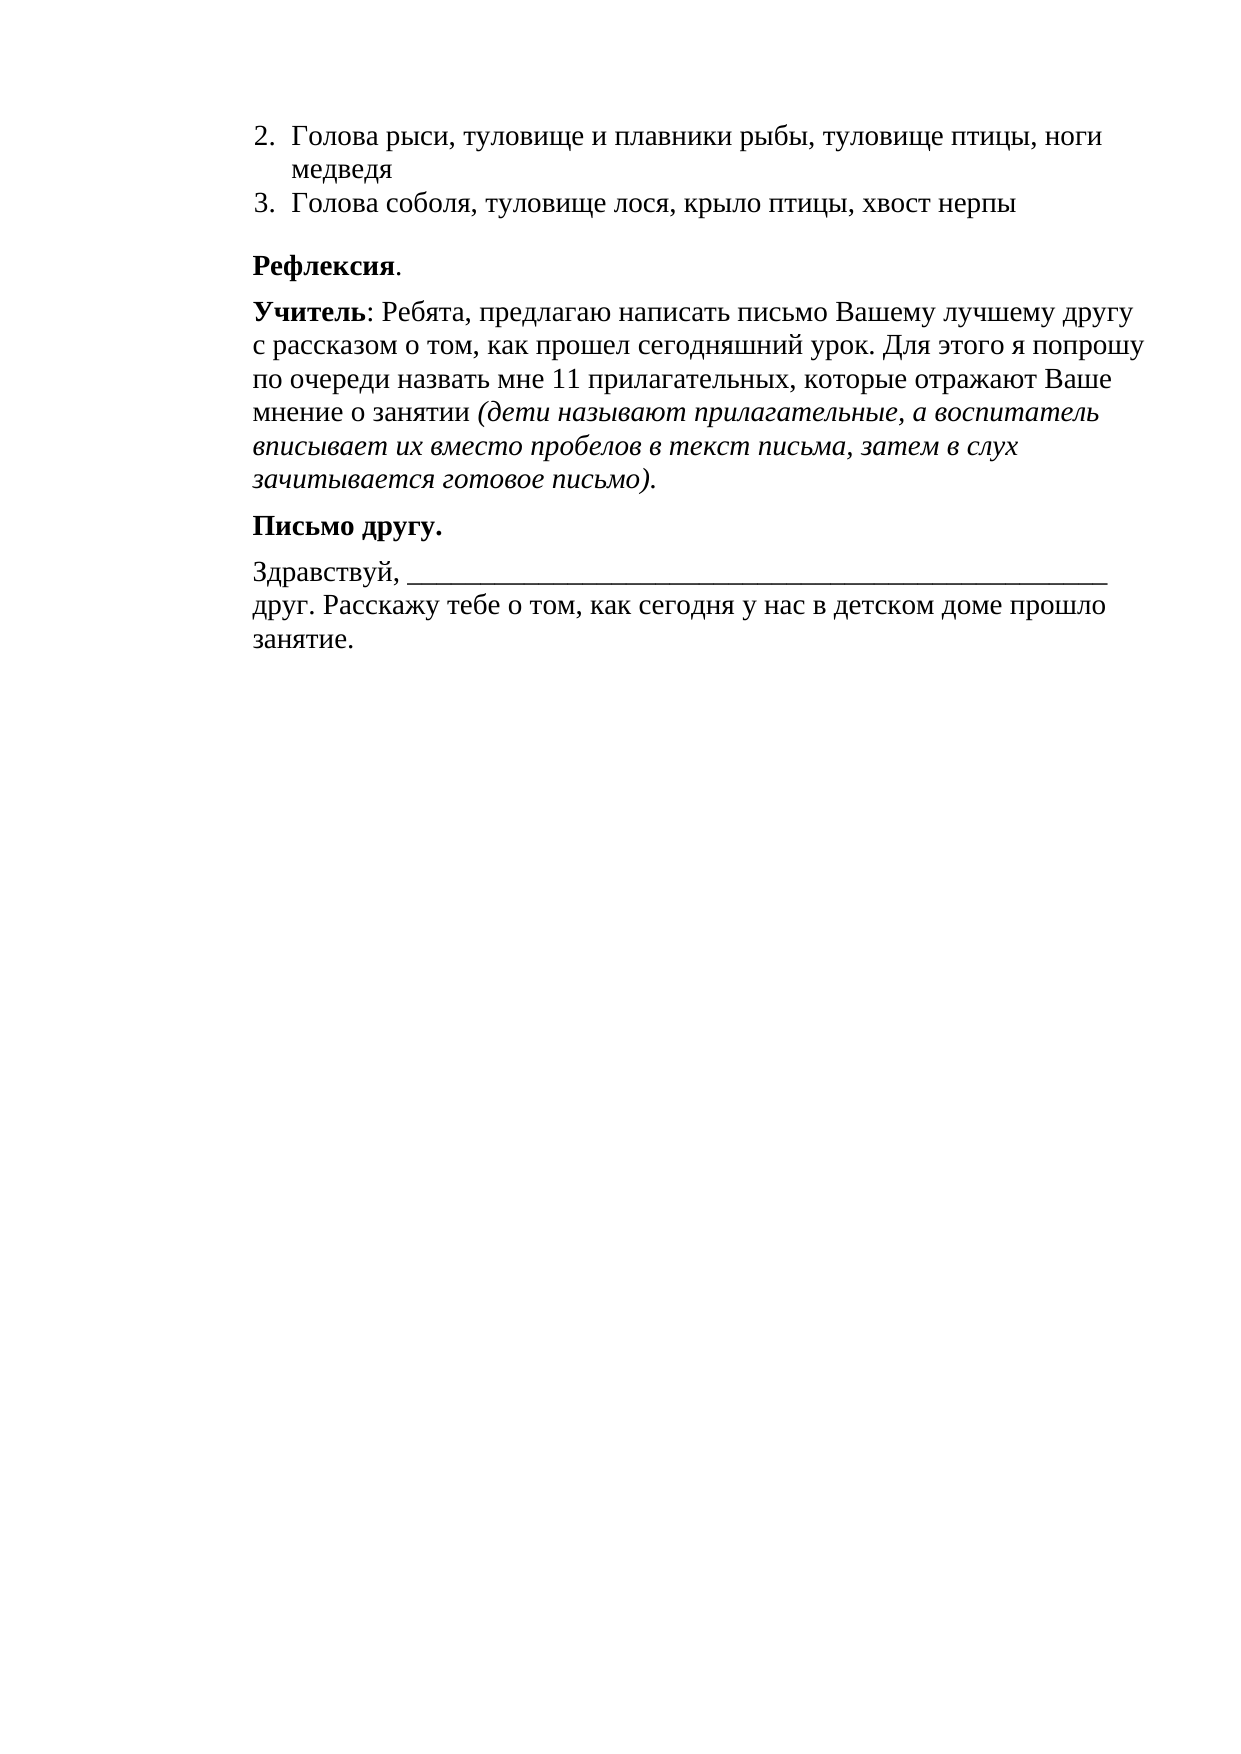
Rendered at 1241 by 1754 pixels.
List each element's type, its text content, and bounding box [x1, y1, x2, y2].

list Голова рыси, туловище и плавники рыбы, туловище птицы, ноги медведя [254, 118, 1152, 185]
text Здравствуй, ________________________________________________ друг. Расскажу тебе о том, как сегодня у нас в детском доме прошло занятие. [252, 554, 1152, 654]
text Рефлексия. [252, 248, 1152, 281]
list Голова соболя, туловище лося, крыло птицы, хвост нерпы [254, 185, 1152, 219]
text Учитель: Ребята, предлагаю написать письмо Вашему лучшему другу с рассказом о том, как прошел сегодняшний урок. Для этого я попрошу по очереди назвать мне 11 прилагательных, которые отражают Ваше мнение о занятии (дети называют прилагательные, а воспитатель вписывает их вместо пробелов в текст письма, затем в слух зачитывается готовое письмо). [252, 294, 1152, 495]
text Письмо другу. [252, 508, 1152, 541]
